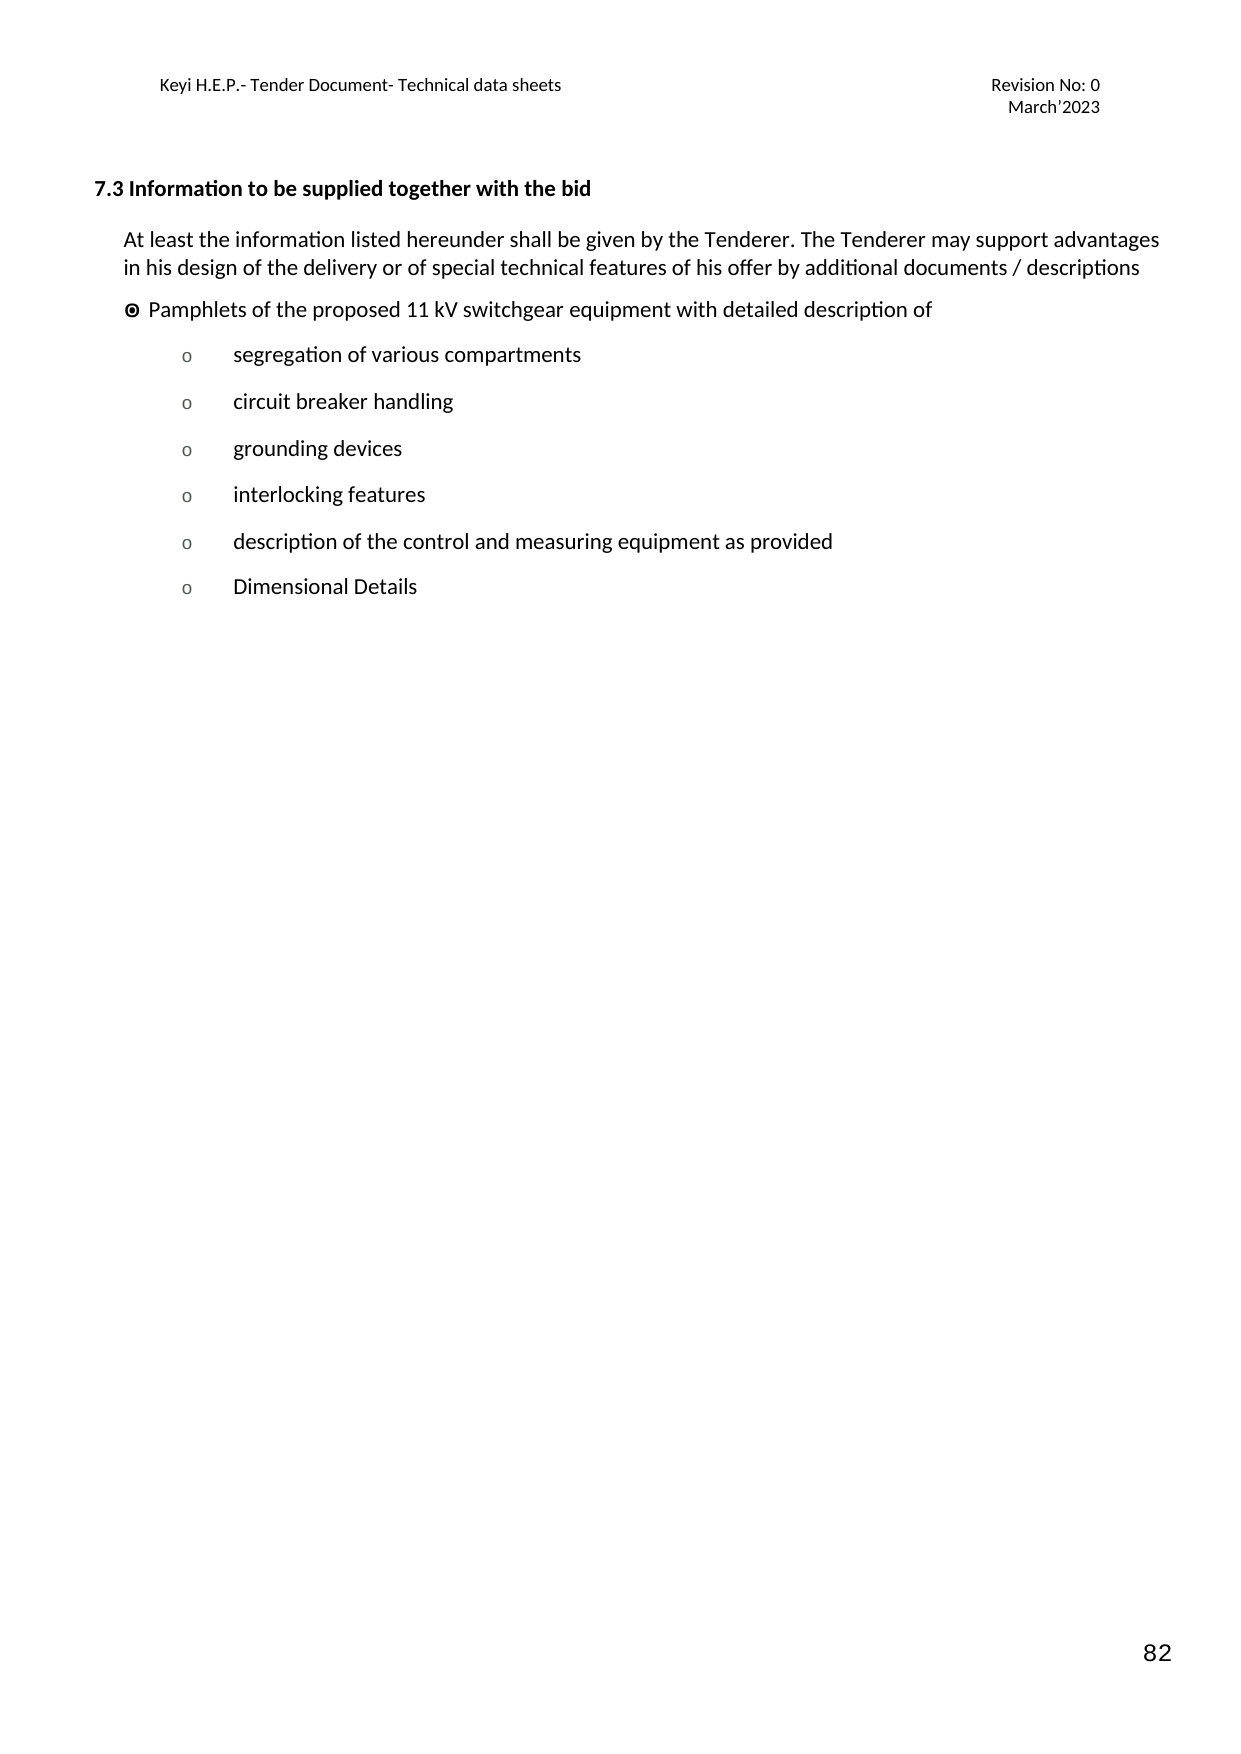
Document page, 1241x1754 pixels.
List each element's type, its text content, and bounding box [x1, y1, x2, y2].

list interlocking features [94, 480, 1172, 508]
list grounding devices [94, 434, 1172, 462]
text 7.3 Information to be supplied together with the bid [94, 174, 1172, 202]
list segregation of various compartments [94, 340, 1172, 368]
text ๏ Pamphlets of the proposed 11 kV switchgear equipment with detailed description of [94, 292, 1172, 323]
list description of the control and measuring equipment as provided [94, 527, 1172, 555]
list Dimensional Details [94, 572, 1172, 600]
list circuit breaker handling [94, 387, 1172, 415]
text At least the information listed hereunder shall be given by the Tenderer. The Tenderer may support advantages in his design of the delivery or of special technical features of his offer by additional documents / descriptions [123, 225, 1172, 281]
